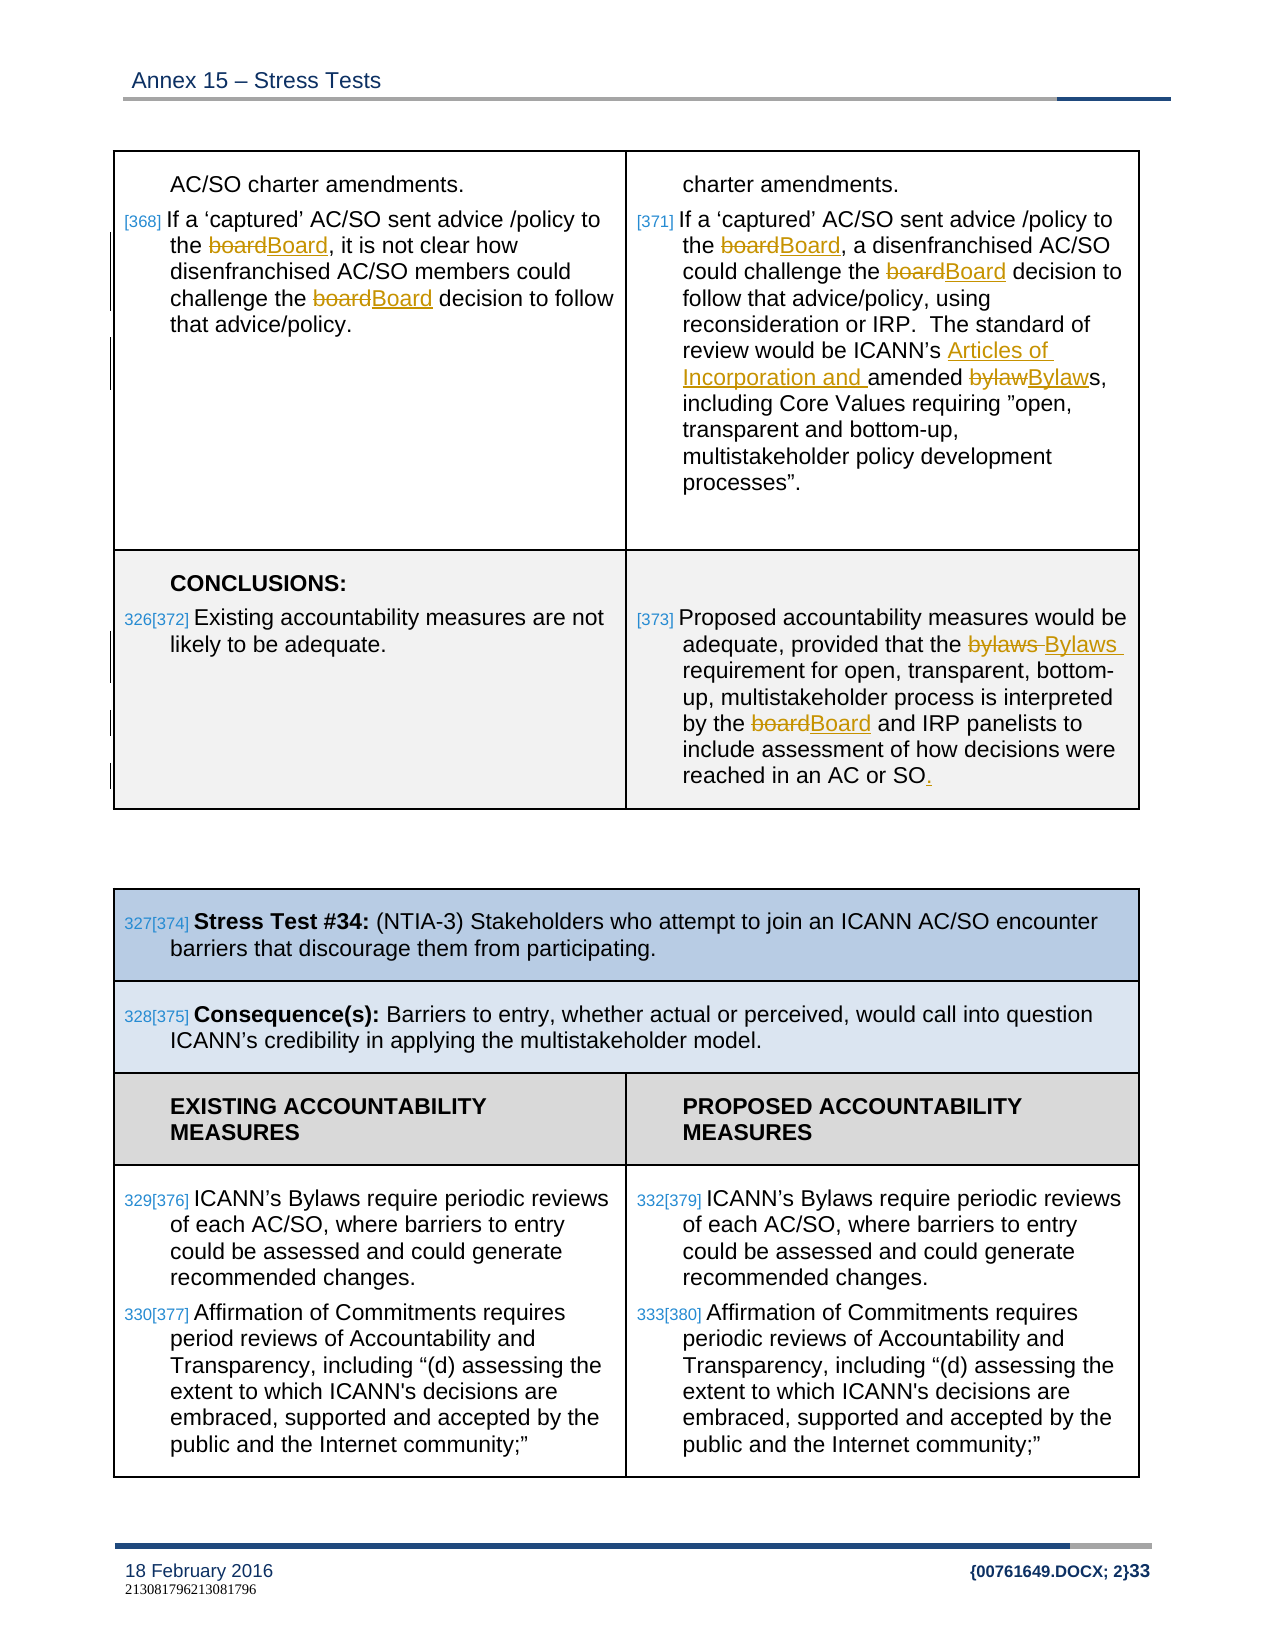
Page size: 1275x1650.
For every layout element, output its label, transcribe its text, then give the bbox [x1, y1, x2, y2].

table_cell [115, 1166, 625, 1476]
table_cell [627, 152, 1138, 549]
table_cell Proposed accountability measures would be adequate, provided that the requirement for open, transparent, bottom-up, multistakeholder process is interpreted by the and IRP panelists to include assessment of how decisions were reached in an AC or SO [627, 551, 1138, 808]
table_cell CONCLUSIONS: Existing accountability measures are not likely to be adequate. [115, 551, 625, 808]
table_cell PROPOSED ACCOUNTABILITY MEASURES [627, 1074, 1138, 1164]
table_cell EXISTING ACCOUNTABILITY MEASURES [115, 1074, 625, 1164]
table_header Stress Test #34: (NTIA-3) Stakeholders who attempt to join an ICANN AC/SO encounter barriers that discourage them from participating. [115, 890, 1138, 980]
table_cell Consequence(s): Barriers to entry, whether actual or perceived, would call into question ICANN’s credibility in applying the multistakeholder model. [115, 982, 1138, 1072]
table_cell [627, 1166, 1138, 1476]
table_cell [115, 152, 625, 549]
